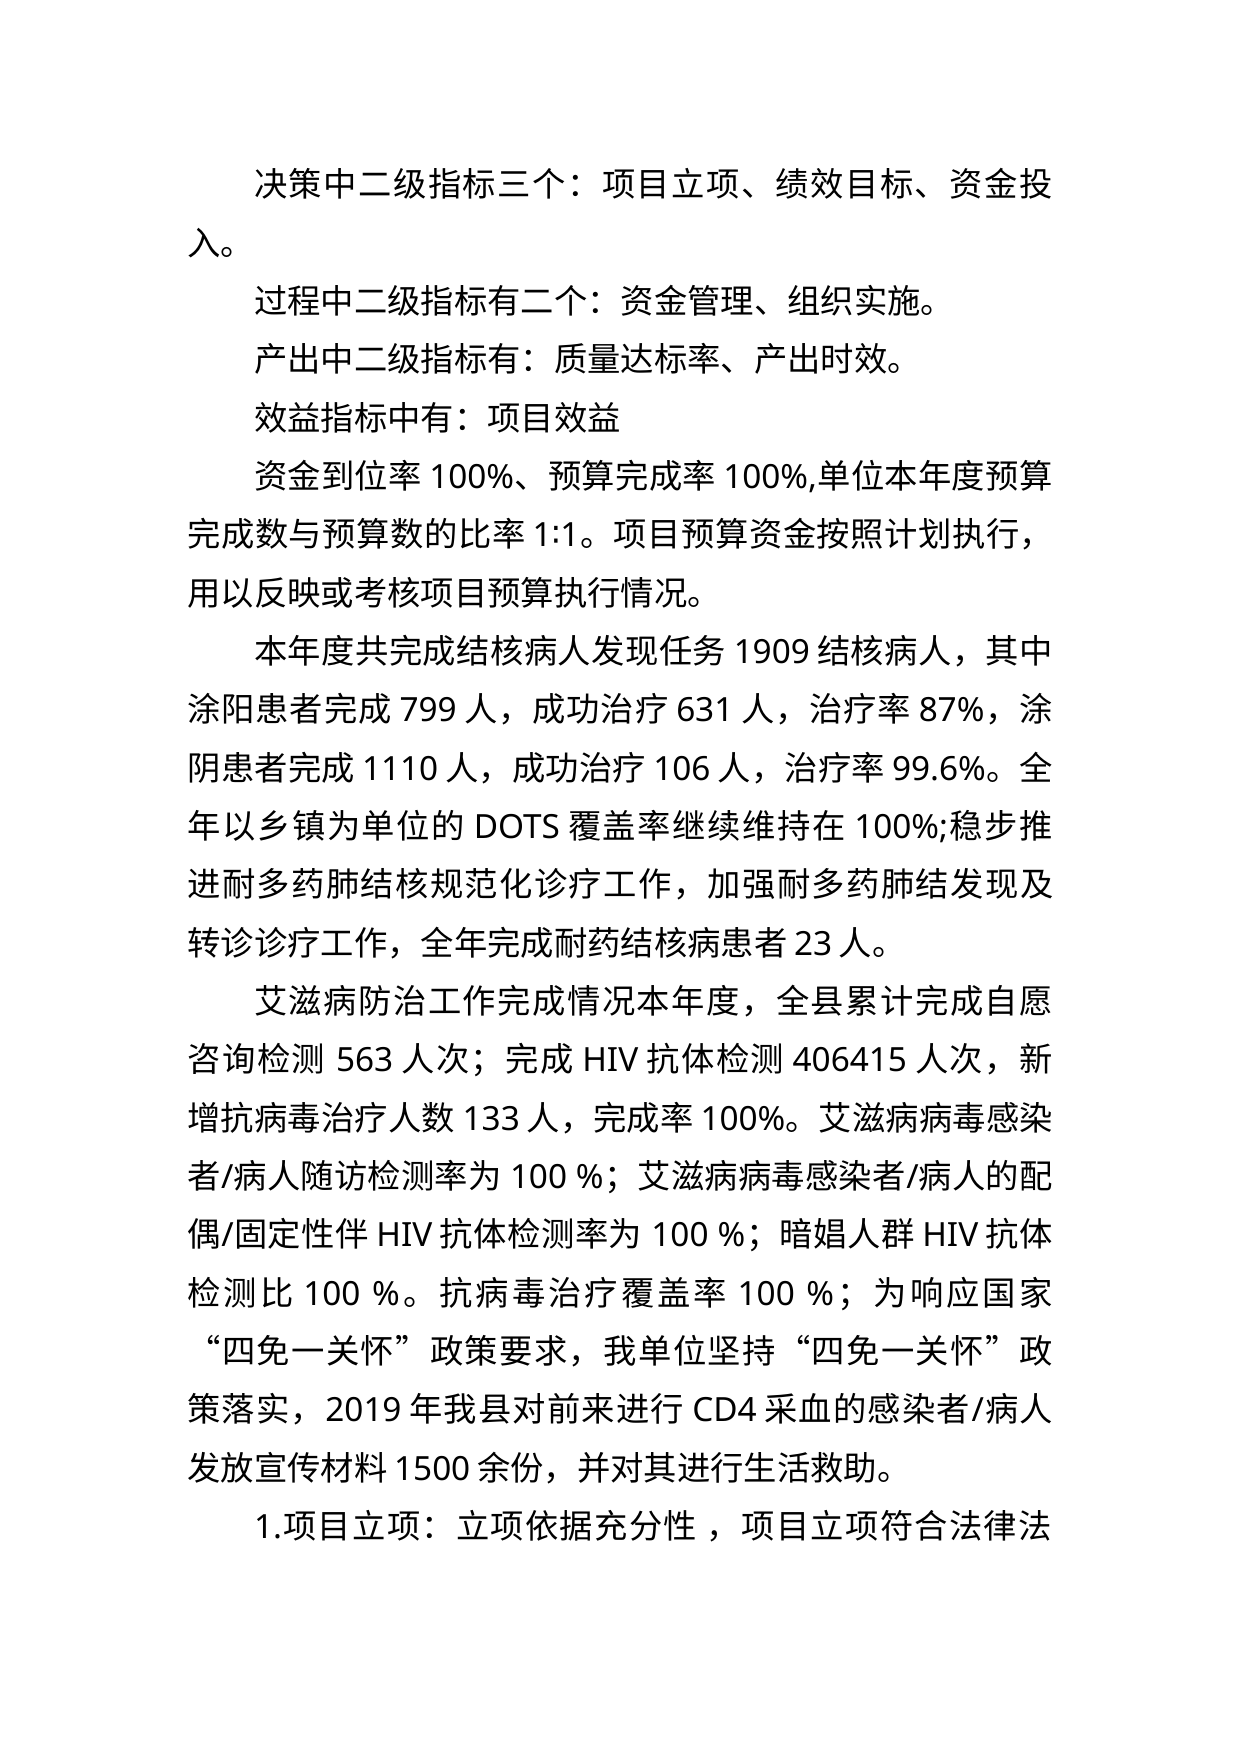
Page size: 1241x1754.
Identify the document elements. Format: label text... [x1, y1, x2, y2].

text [187, 1492, 1053, 1550]
text 资金到位率100%、预算完成率100%,单位本年度预算完成数与预算数的比率1∶1。项目预算资金按照计划执行，用以反映或考核项目预算执行情况。 [187, 442, 1053, 617]
text 决策中二级指标三个：项目立项、绩效目标、资金投入。 [187, 150, 1053, 267]
text 本年度共完成结核病人发现任务1909结核病人，其中涂阳患者完成799人，成功治疗631人，治疗率87%，涂阴患者完成1110人，成功治疗106人，治疗率99.6%。全年以乡镇为单位的DOTS覆盖率继续维持在100%;稳步推进耐多药肺结核规范化诊疗工作，加强耐多药肺结发现及转诊诊疗工作，全年完成耐药结核病患者23人。 [187, 617, 1053, 967]
text 产出中二级指标有：质量达标率、产出时效。 [187, 325, 1053, 383]
text 效益指标中有：项目效益 [187, 383, 1053, 442]
text 过程中二级指标有二个：资金管理、组织实施。 [187, 267, 1053, 325]
text 艾滋病防治工作完成情况本年度，全县累计完成自愿咨询检测 563人次；完成HIV抗体检测406415人次，新增抗病毒治疗人数 133人，完成率100%。艾滋病病毒感染者/病人随访检测率为 100 %；艾滋病病毒感染者/病人的配偶/固定性伴HIV抗体检测率为 100 %；暗娼人群HIV抗体检测比100 %。抗病毒治疗覆盖率100 %；为响应国家“四免一关怀”政策要求，我单位坚持“四免一关怀”政策落实，2019年我县对前来进行CD4采血的感染者/病人发放宣传材料1500余份，并对其进行生活救助。 [187, 967, 1053, 1492]
